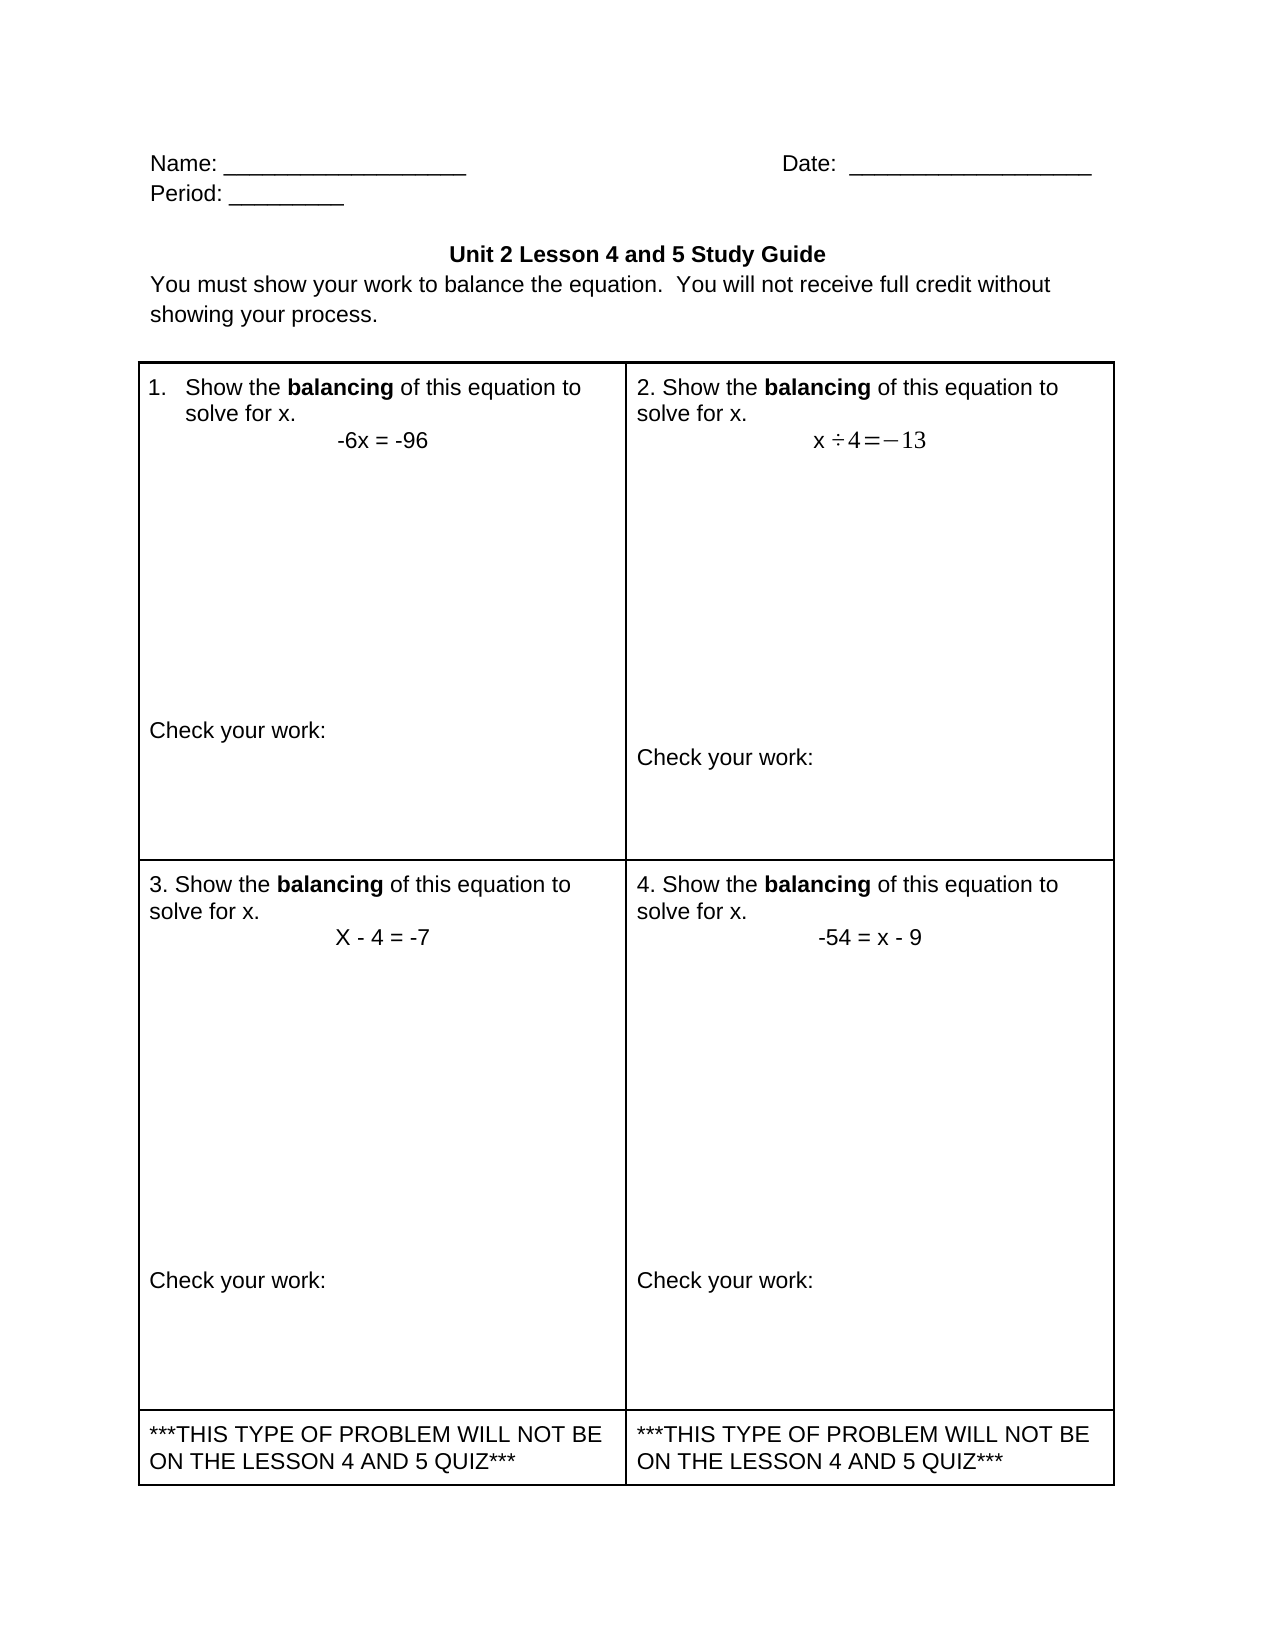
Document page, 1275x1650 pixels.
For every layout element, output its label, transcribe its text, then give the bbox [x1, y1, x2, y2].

text Name: ___________________ Date: ___________________ [150, 150, 1125, 176]
text Unit 2 Lesson 4 and 5 Study Guide [150, 241, 1125, 267]
text You must show your work to balance the equation. You will not receive full credit without showing your process. [150, 271, 1125, 327]
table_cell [627, 1411, 1113, 1484]
text Period: _________ [150, 180, 1125, 207]
table_cell 4. Show the balancing of this equation to solve for x. -54 = x - 9 Check your work: [627, 861, 1113, 1409]
table_header 2. Show the balancing of this equation to solve for x. x Check your work: [627, 364, 1113, 859]
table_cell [140, 1411, 625, 1484]
table_cell 3. Show the balancing of this equation to solve for x. X - 4 = -7 Check your work: [140, 861, 625, 1409]
table_header Show the balancing of this equation to solve for x. -6x = -96 Check your work: [140, 364, 625, 859]
